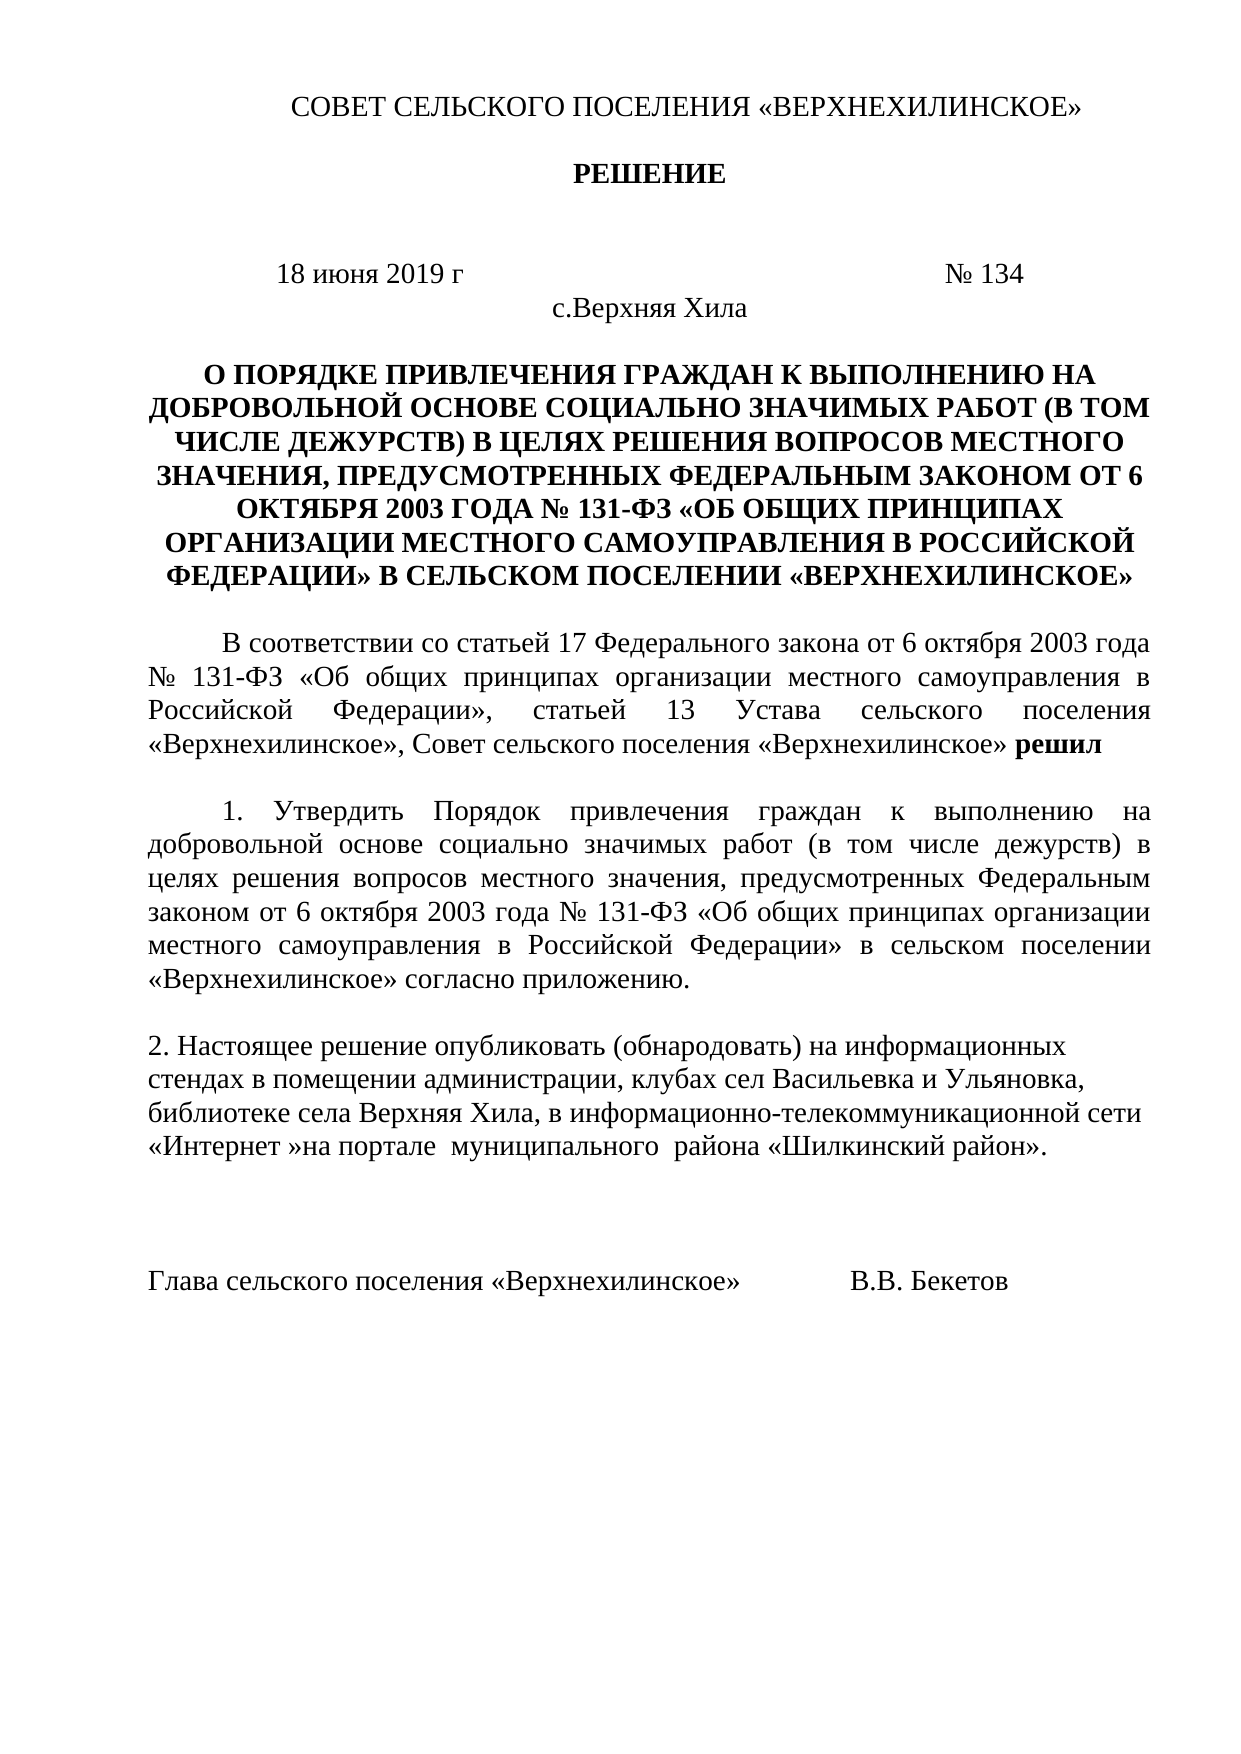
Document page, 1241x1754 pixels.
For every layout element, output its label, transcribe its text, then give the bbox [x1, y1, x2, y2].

text РЕШЕНИЕ [148, 156, 1152, 189]
text с.Верхняя Хила [148, 290, 1152, 323]
text 2. Настоящее решение опубликовать (обнародовать) на информационных стендах в помещении администрации, клубах сел Васильевка и Ульяновка, библиотеке села Верхняя Хила, в информационно-телекоммуникационной сети «Интернет »на портале муниципального района «Шилкинский район». [148, 1028, 1152, 1162]
text В соответствии со статьей 17 Федерального закона от 6 октября 2003 года № 131-ФЗ «Об общих принципах организации местного самоуправления в Российской Федерации», статьей 13 Устава сельского поселения «Верхнехилинское», Совет сельского поселения «Верхнехилинское» решил [148, 625, 1152, 759]
text О ПОРЯДКЕ ПРИВЛЕЧЕНИЯ ГРАЖДАН К ВЫПОЛНЕНИЮ НА ДОБРОВОЛЬНОЙ ОСНОВЕ СОЦИАЛЬНО ЗНАЧИМЫХ РАБОТ (В ТОМ ЧИСЛЕ ДЕЖУРСТВ) В ЦЕЛЯХ РЕШЕНИЯ ВОПРОСОВ МЕСТНОГО ЗНАЧЕНИЯ, ПРЕДУСМОТРЕННЫХ ФЕДЕРАЛЬНЫМ ЗАКОНОМ ОТ 6 ОКТЯБРЯ 2003 ГОДА № 131-ФЗ «ОБ ОБЩИХ ПРИНЦИПАХ ОРГАНИЗАЦИИ МЕСТНОГО САМОУПРАВЛЕНИЯ В РОССИЙСКОЙ ФЕДЕРАЦИИ» В СЕЛЬСКОМ ПОСЕЛЕНИИ «ВЕРХНЕХИЛИНСКОЕ» [148, 357, 1152, 592]
text 1. Утвердить Порядок привлечения граждан к выполнению на добровольной основе социально значимых работ (в том числе дежурств) в целях решения вопросов местного значения, предусмотренных Федеральным законом от 6 октября 2003 года № 131-ФЗ «Об общих принципах организации местного самоуправления в Российской Федерации» в сельском поселении «Верхнехилинское» согласно приложению. [148, 793, 1152, 994]
title СОВЕТ СЕЛЬСКОГО ПОСЕЛЕНИЯ «ВЕРХНЕХИЛИНСКОЕ» [148, 89, 1152, 122]
text 18 июня 2019 г № 134 [148, 256, 1152, 290]
text Глава сельского поселения «Верхнехилинское» В.В. Бекетов [148, 1263, 1152, 1296]
